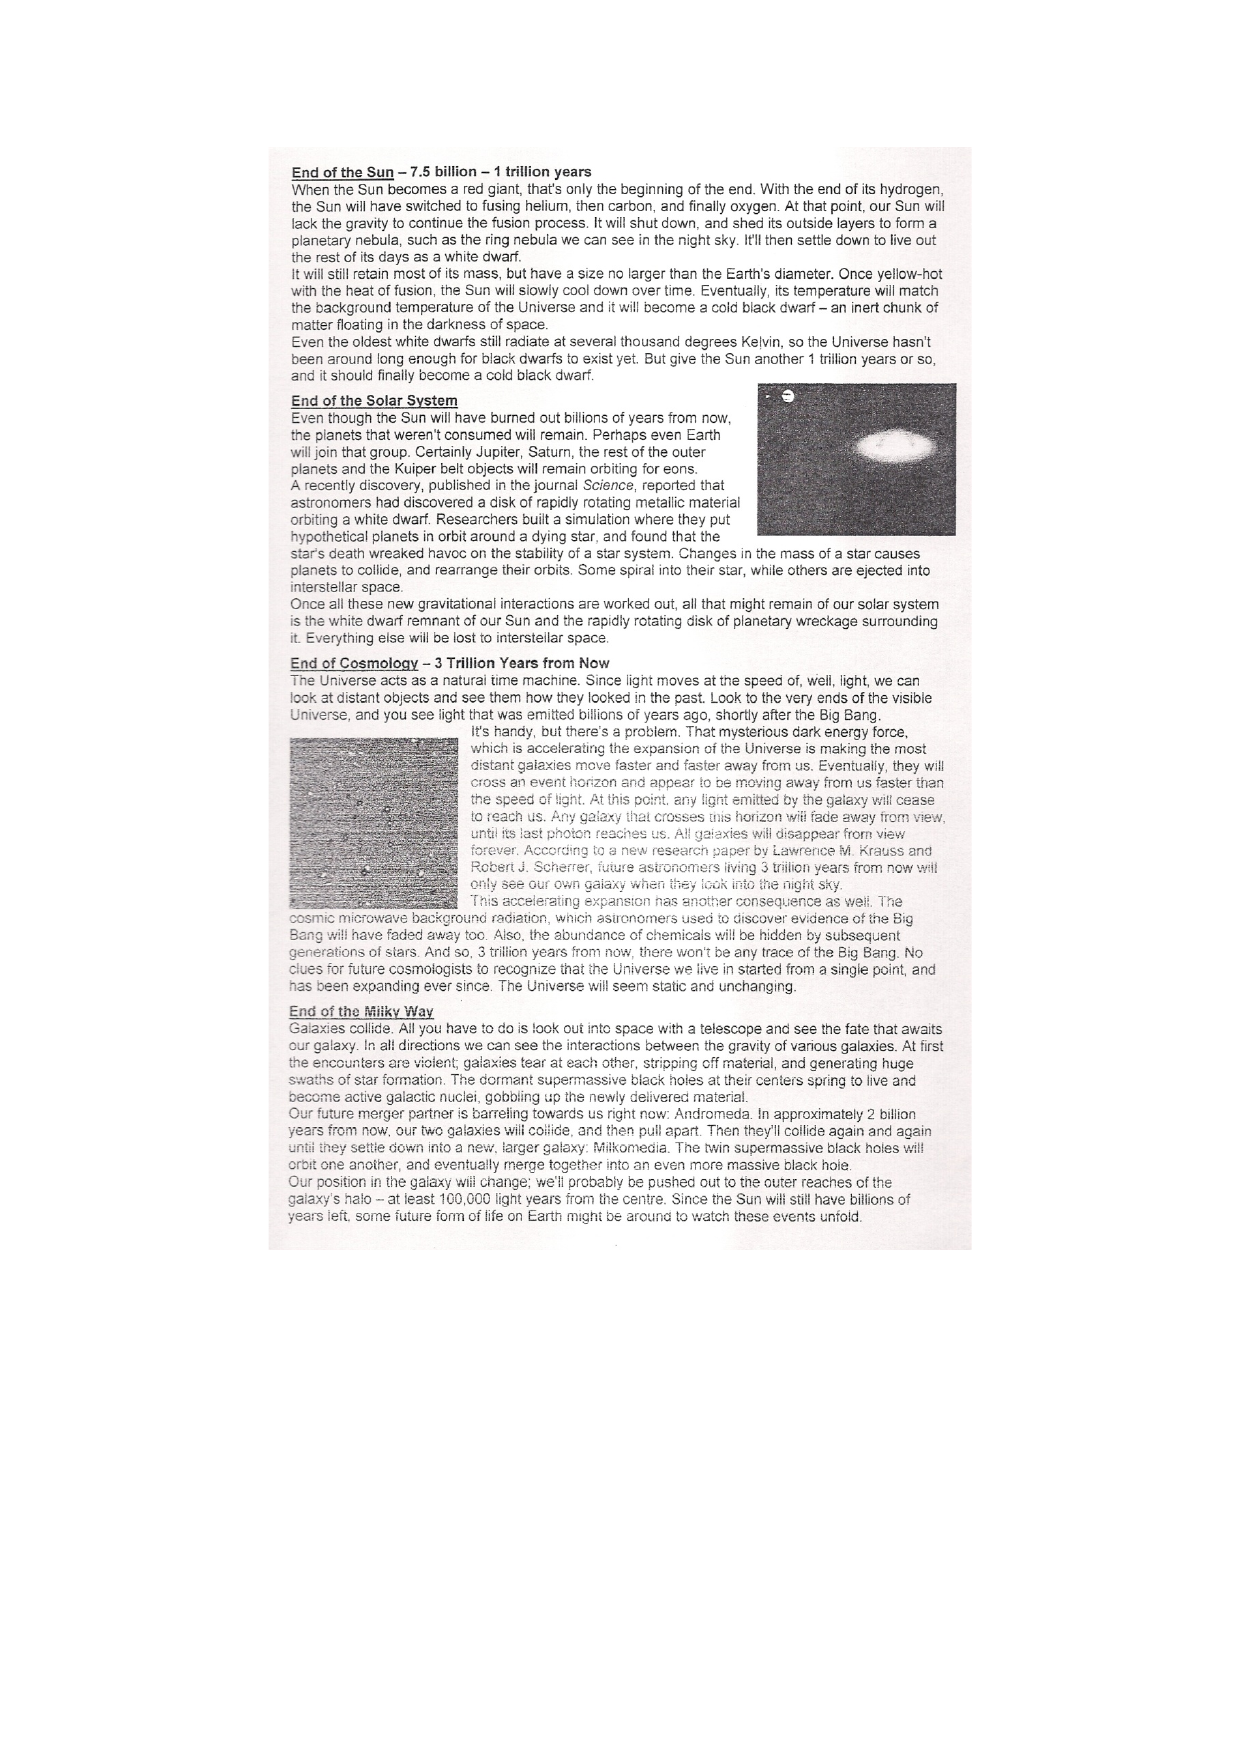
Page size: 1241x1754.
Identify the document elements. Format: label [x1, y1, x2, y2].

picture [268, 147, 972, 1250]
